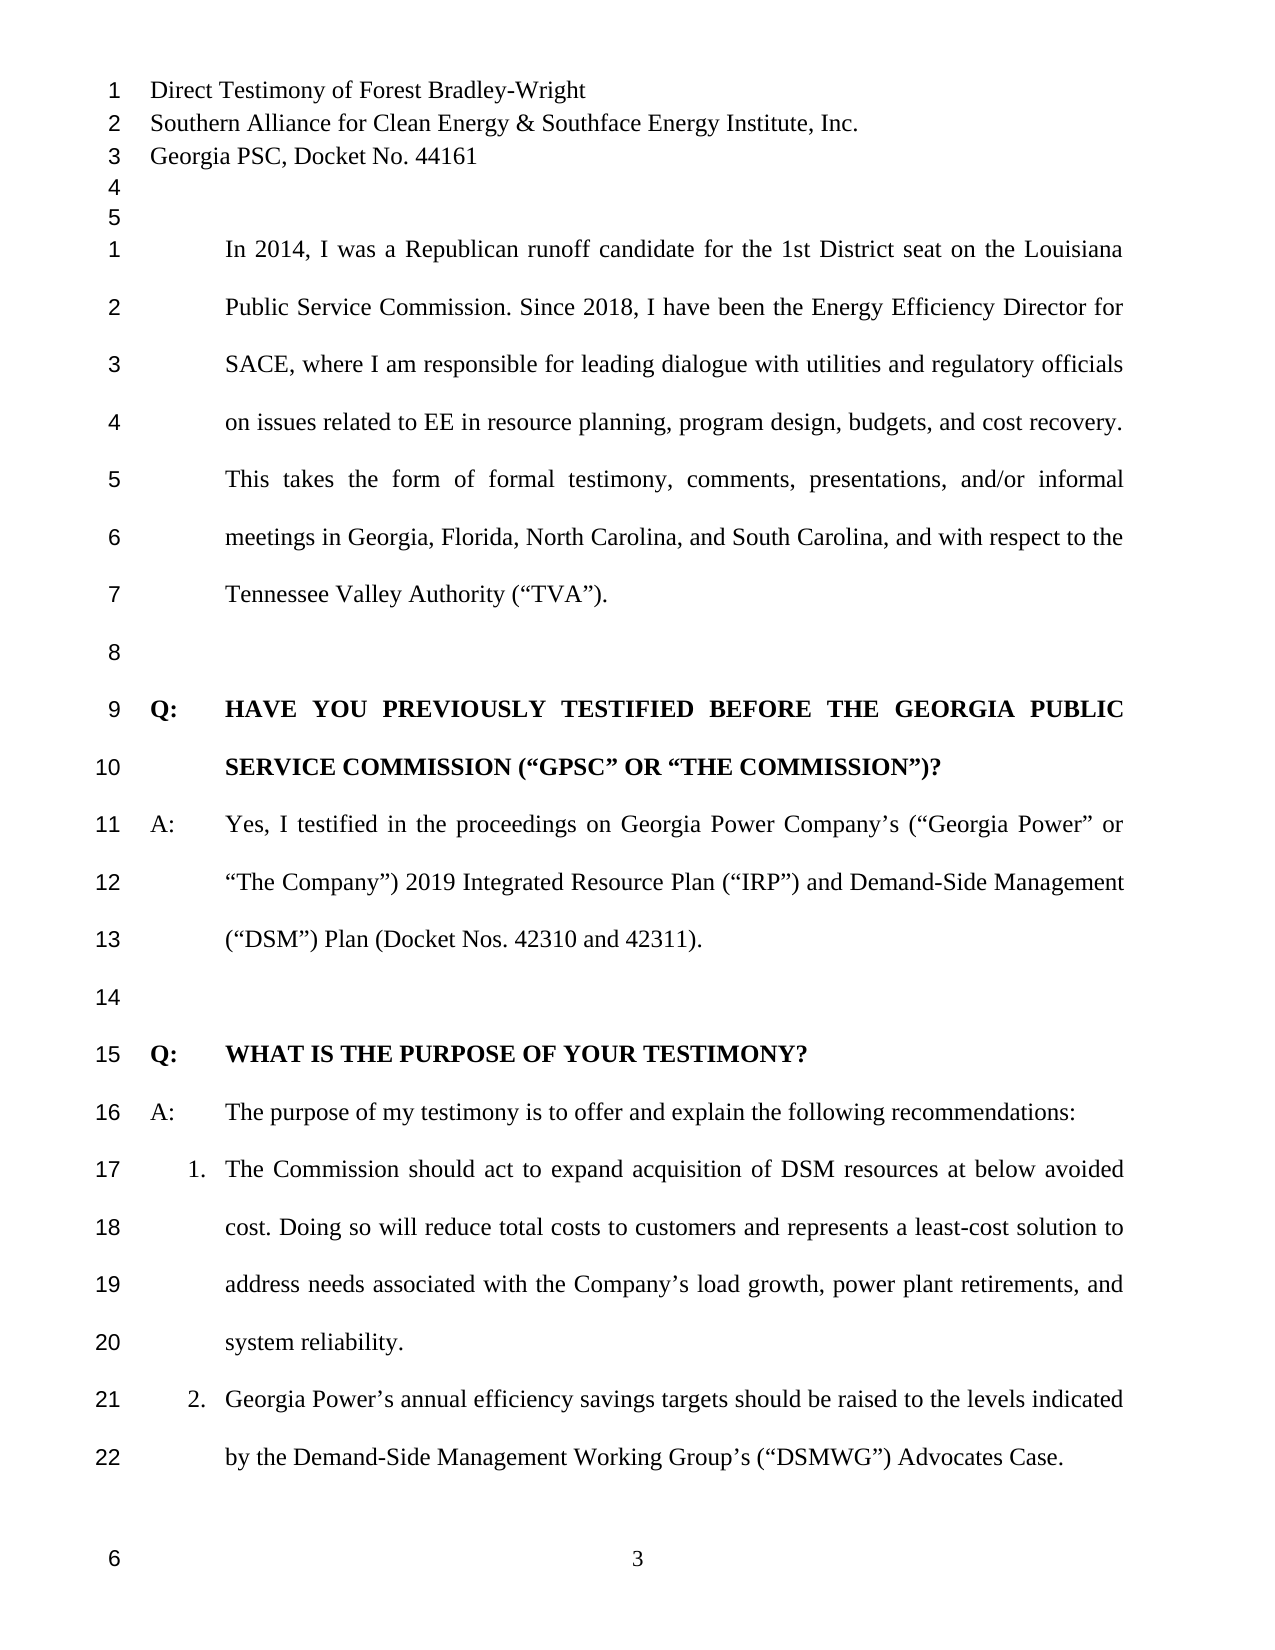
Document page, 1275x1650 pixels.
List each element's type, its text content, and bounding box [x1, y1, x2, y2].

list Georgia Power’s annual efficiency savings targets should be raised to the levels indicated by the Demand-Side Management Working Group’s (“DSMWG”) Advocates Case. [187, 1384, 1125, 1471]
text A: The purpose of my testimony is to offer and explain the following recommendations: [150, 1097, 1125, 1126]
list The Commission should act to expand acquisition of DSM resources at below avoided cost. Doing so will reduce total costs to customers and represents a least-cost solution to address needs associated with the Company’s load growth, power plant retirements, and system reliability. [187, 1154, 1125, 1356]
text A: Yes, I testified in the proceedings on Georgia Power Company’s (“Georgia Power” or “The Company”) 2019 Integrated Resource Plan (“IRP”) and Demand-Side Management (“DSM”) Plan (Docket Nos. 42310 and 42311). [150, 809, 1125, 953]
text In 2014, I was a Republican runoff candidate for the 1st District seat on the Louisiana Public Service Commission. Since 2018, I have been the Energy Efficiency Director for SACE, where I am responsible for leading dialogue with utilities and regulatory officials on issues related to EE in resource planning, program design, budgets, and cost recovery. This takes the form of formal testimony, comments, presentations, and/or informal meetings in Georgia, Florida, North Carolina, and South Carolina, and with respect to the Tennessee Valley Authority (“TVA”). [225, 234, 1125, 608]
text Q: HAVE YOU PREVIOUSLY TESTIFIED BEFORE THE GEORGIA PUBLIC SERVICE COMMISSION (“GPSC” OR “THE COMMISSION”)? [150, 694, 1125, 781]
text Q: WHAT IS THE PURPOSE OF YOUR TESTIMONY? [150, 1039, 1125, 1068]
